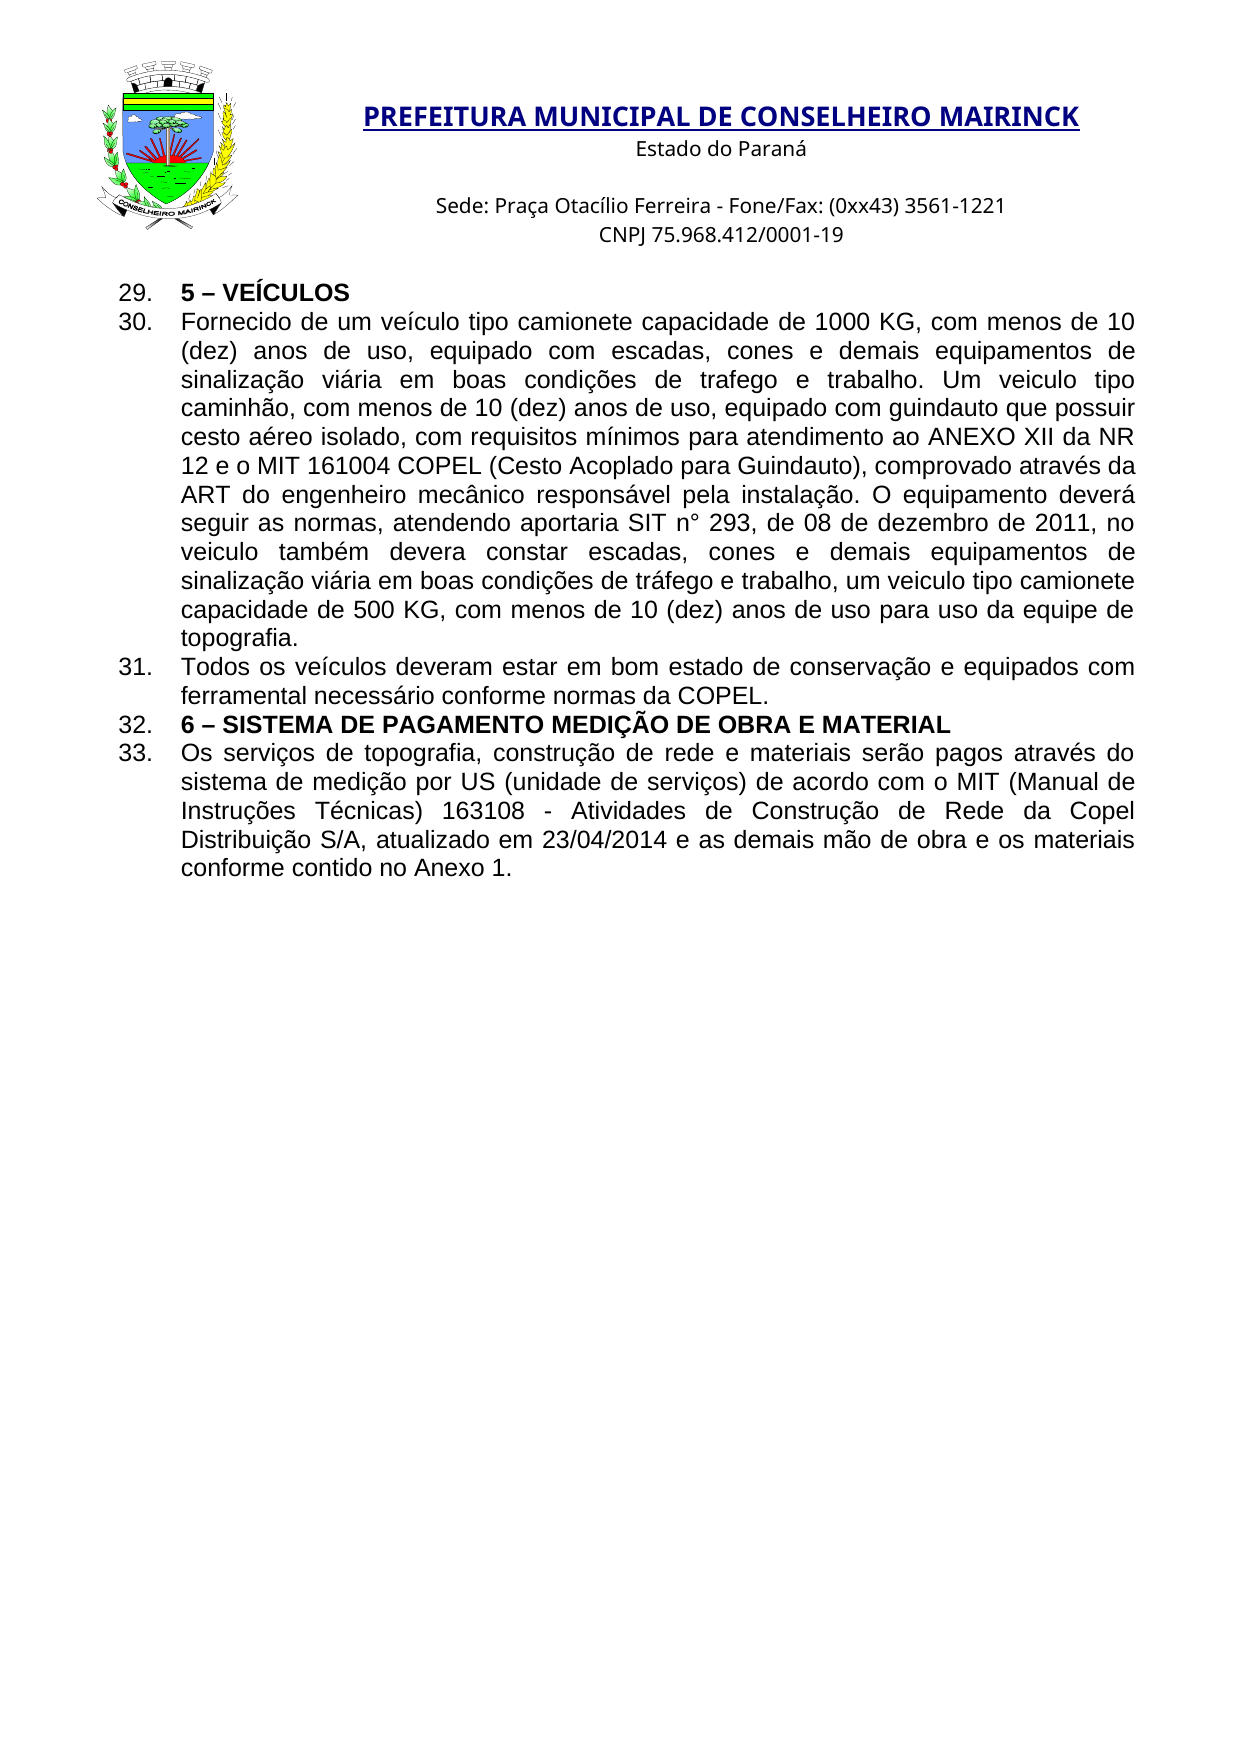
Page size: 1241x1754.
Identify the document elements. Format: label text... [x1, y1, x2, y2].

list Os serviços de topografia, construção de rede e materiais serão pagos através do sistema de medição por US (unidade de serviços) de acordo com o MIT (Manual de Instruções Técnicas) 163108 - Atividades de Construção de Rede da Copel Distribuição S/A, atualizado em 23/04/2014 e as demais mão de obra e os materiais conforme contido no Anexo 1. [118, 738, 1137, 882]
list 6 – SISTEMA DE PAGAMENTO MEDIÇÃO DE OBRA E MATERIAL [118, 710, 1137, 738]
list Fornecido de um veículo tipo camionete capacidade de 1000 KG, com menos de 10 (dez) anos de uso, equipado com escadas, cones e demais equipamentos de sinalização viária em boas condições de trafego e trabalho. Um veiculo tipo caminhão, com menos de 10 (dez) anos de uso, equipado com guindauto que possuir cesto aéreo isolado, com requisitos mínimos para atendimento ao ANEXO XII da NR 12 e o MIT 161004 COPEL (Cesto Acoplado para Guindauto), comprovado através da ART do engenheiro mecânico responsável pela instalação. O equipamento deverá seguir as normas, atendendo aportaria SIT n° 293, de 08 de dezembro de 2011, no veiculo também devera constar escadas, cones e demais equipamentos de sinalização viária em boas condições de tráfego e trabalho, um veiculo tipo camionete capacidade de 500 KG, com menos de 10 (dez) anos de uso para uso da equipe de topografia. [118, 307, 1137, 652]
list 5 – VEÍCULOS [118, 278, 1137, 307]
list Todos os veículos deveram estar em bom estado de conservação e equipados com ferramental necessário conforme normas da COPEL. [118, 652, 1137, 710]
